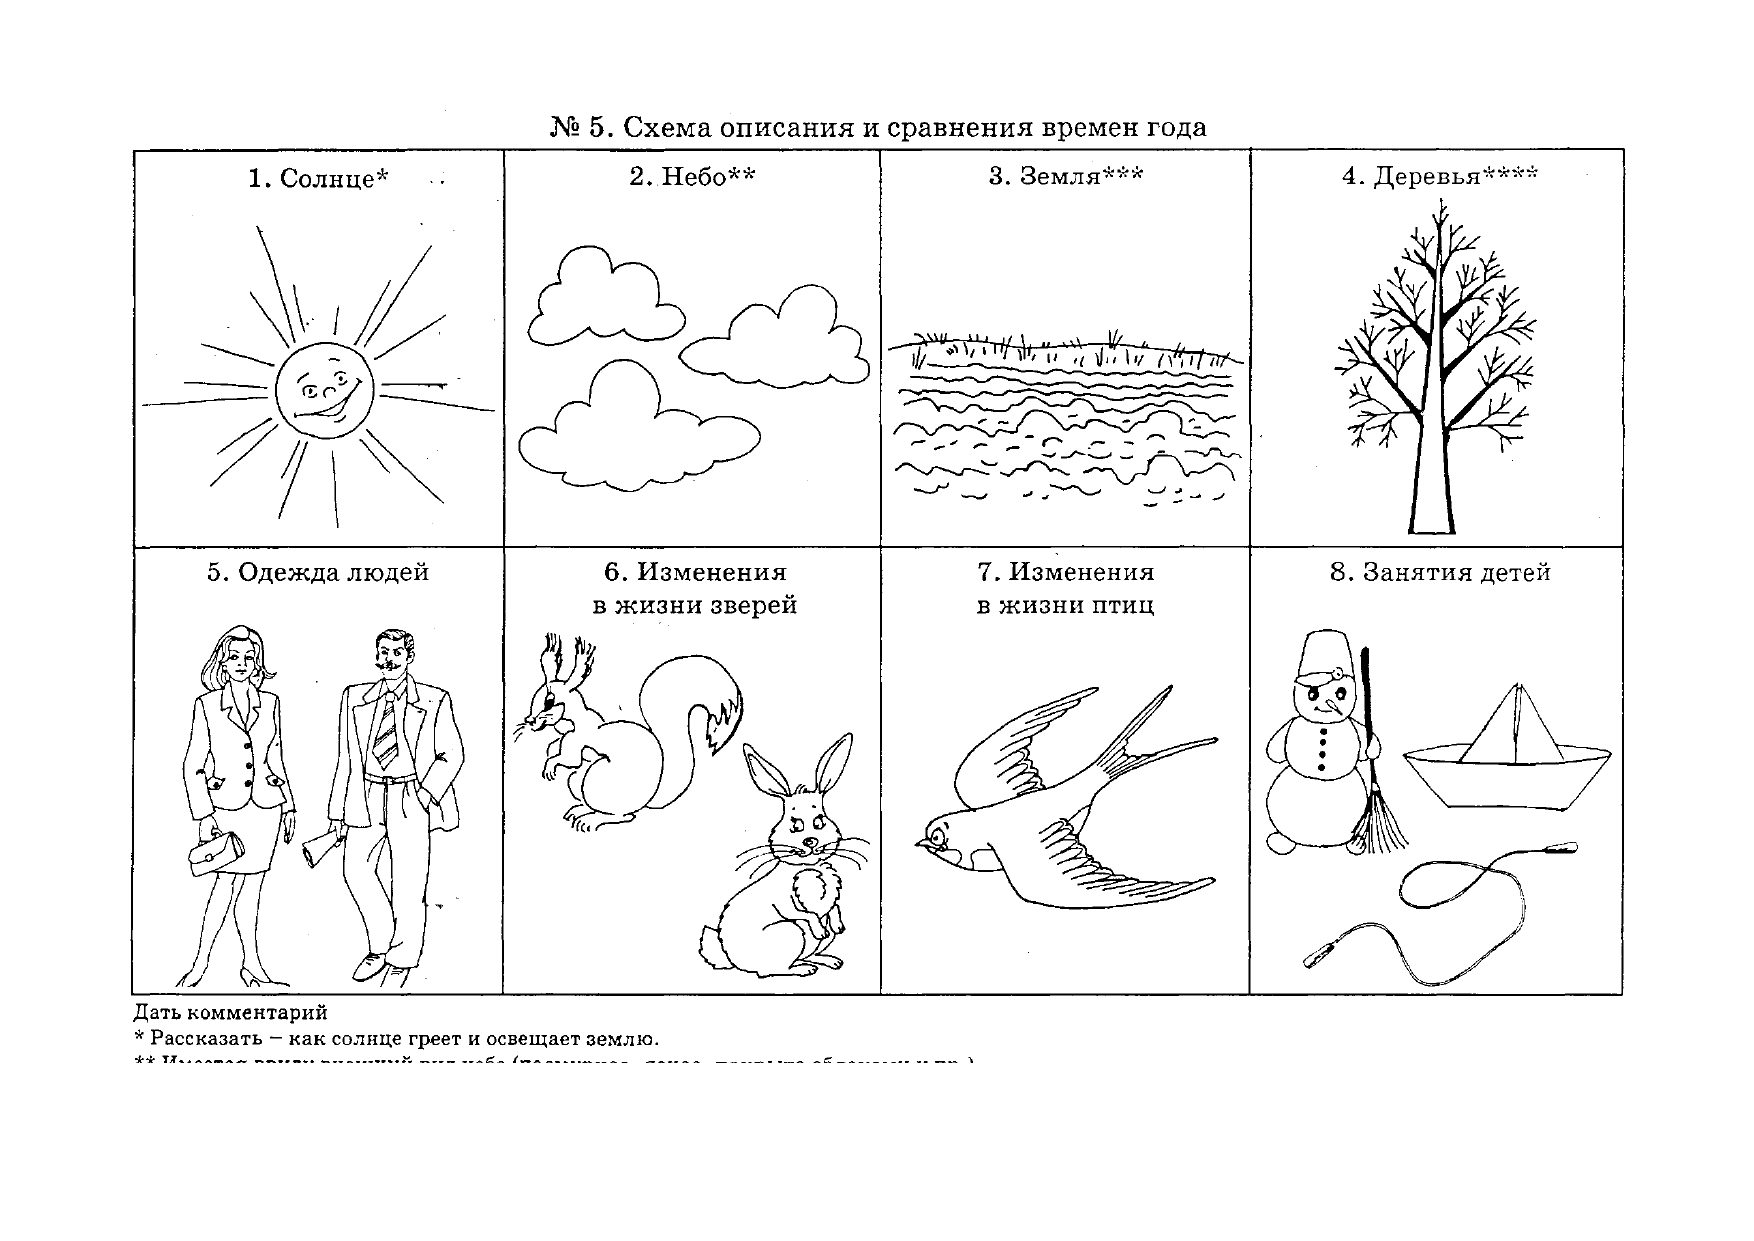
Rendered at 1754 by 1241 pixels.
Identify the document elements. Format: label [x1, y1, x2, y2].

picture [118, 88, 1636, 1063]
